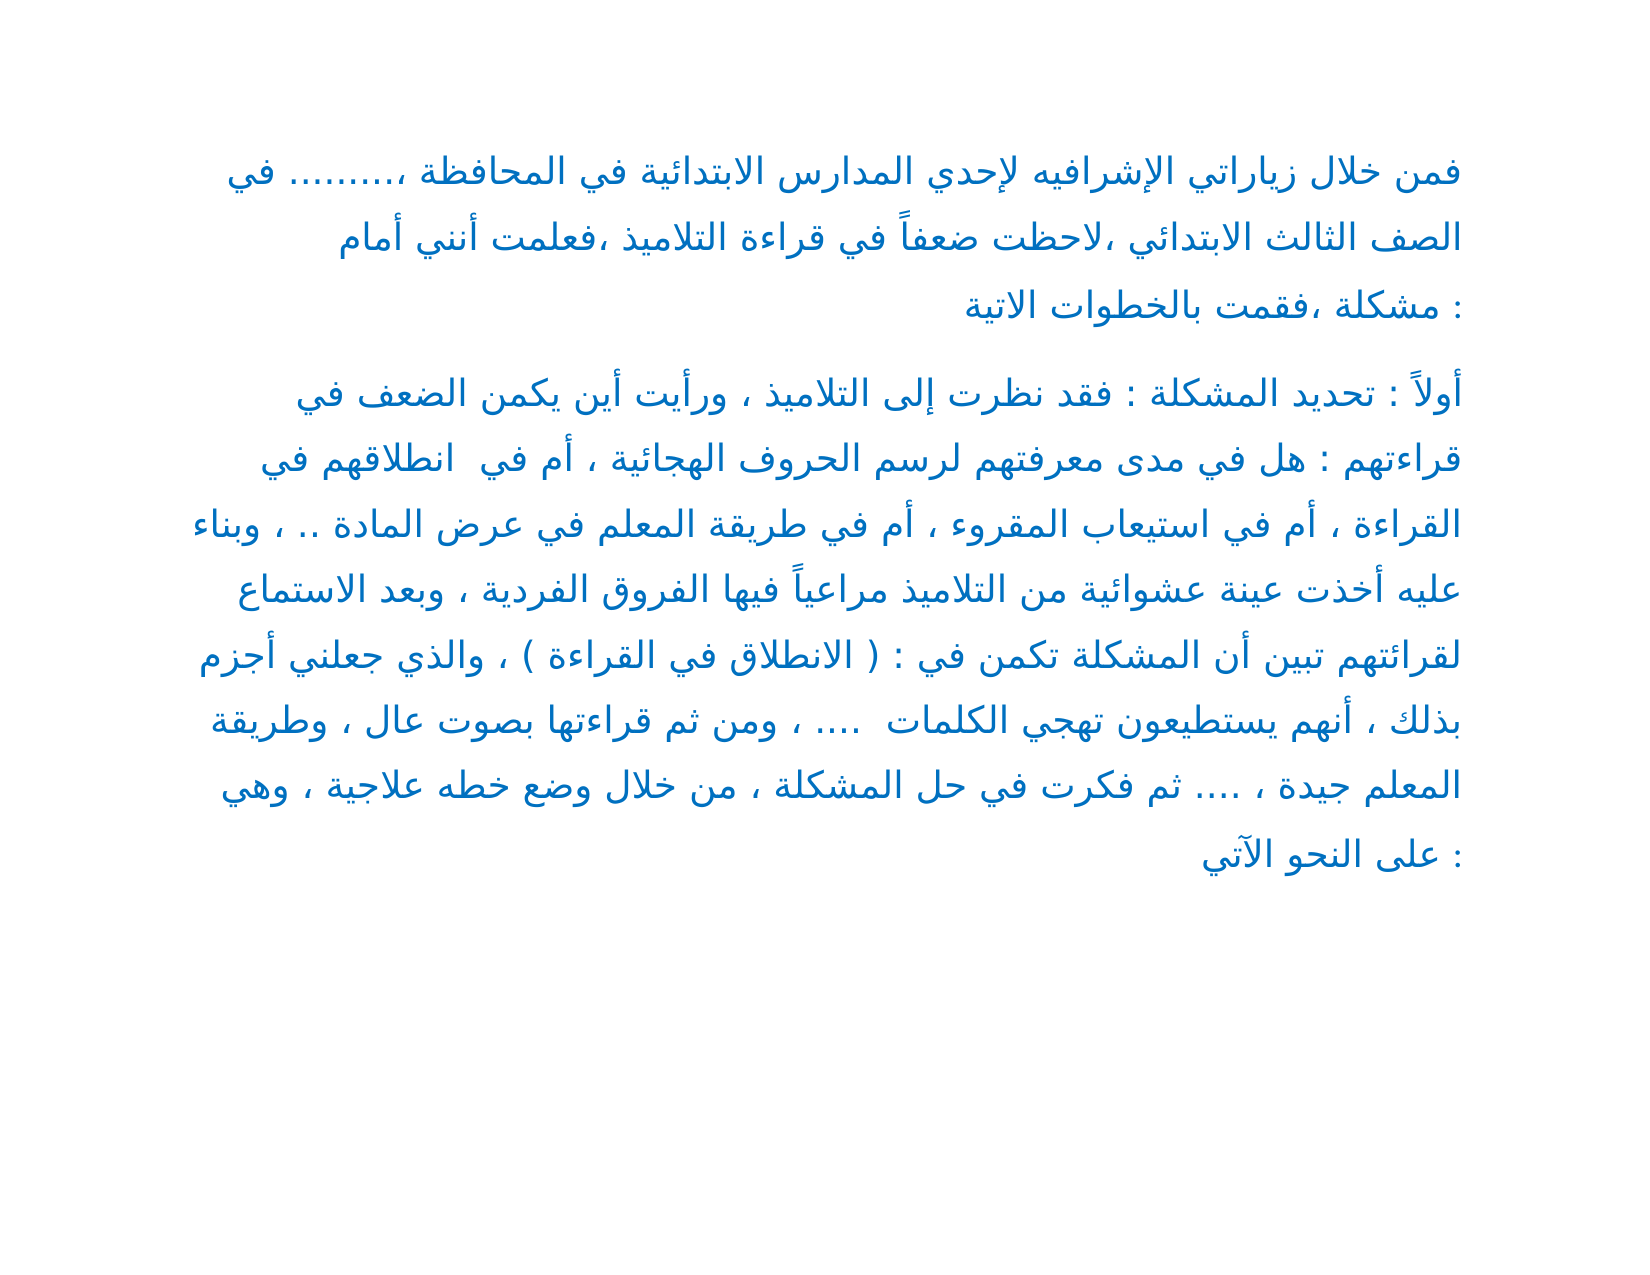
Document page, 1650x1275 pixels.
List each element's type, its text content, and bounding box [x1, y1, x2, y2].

text فمن خلال زياراتي الإشرافيه لإحدي المدارس الابتدائية في المحافظة ،......... في الصف الثالث الابتدائي ،لاحظت ضعفاً في قراءة التلاميذ ،فعلمت أنني أمام مشكلة ،فقمت بالخطوات الاتية : [187, 150, 1462, 328]
text أولاً : تحديد المشكلة : فقد نظرت إلى التلاميذ ، ورأيت أين يكمن الضعف في قراءتهم : هل في مدى معرفتهم لرسم الحروف الهجائية ، أم في انطلاقهم في القراءة ، أم في استيعاب المقروء ، أم في طريقة المعلم في عرض المادة .. ، وبناء عليه أخذت عينة عشوائية من التلاميذ مراعياً فيها الفروق الفردية ، وبعد الاستماع لقرائتهم تبين أن المشكلة تكمن في : ( الانطلاق في القراءة ) ، والذي جعلني أجزم بذلك ، أنهم يستطيعون تهجي الكلمات .... ، ومن ثم قراءتها بصوت عال ، وطريقة المعلم جيدة ، .... ثم فكرت في حل المشكلة ، من خلال وضع خطه علاجية ، وهي على النحو الآتي : [187, 372, 1462, 876]
